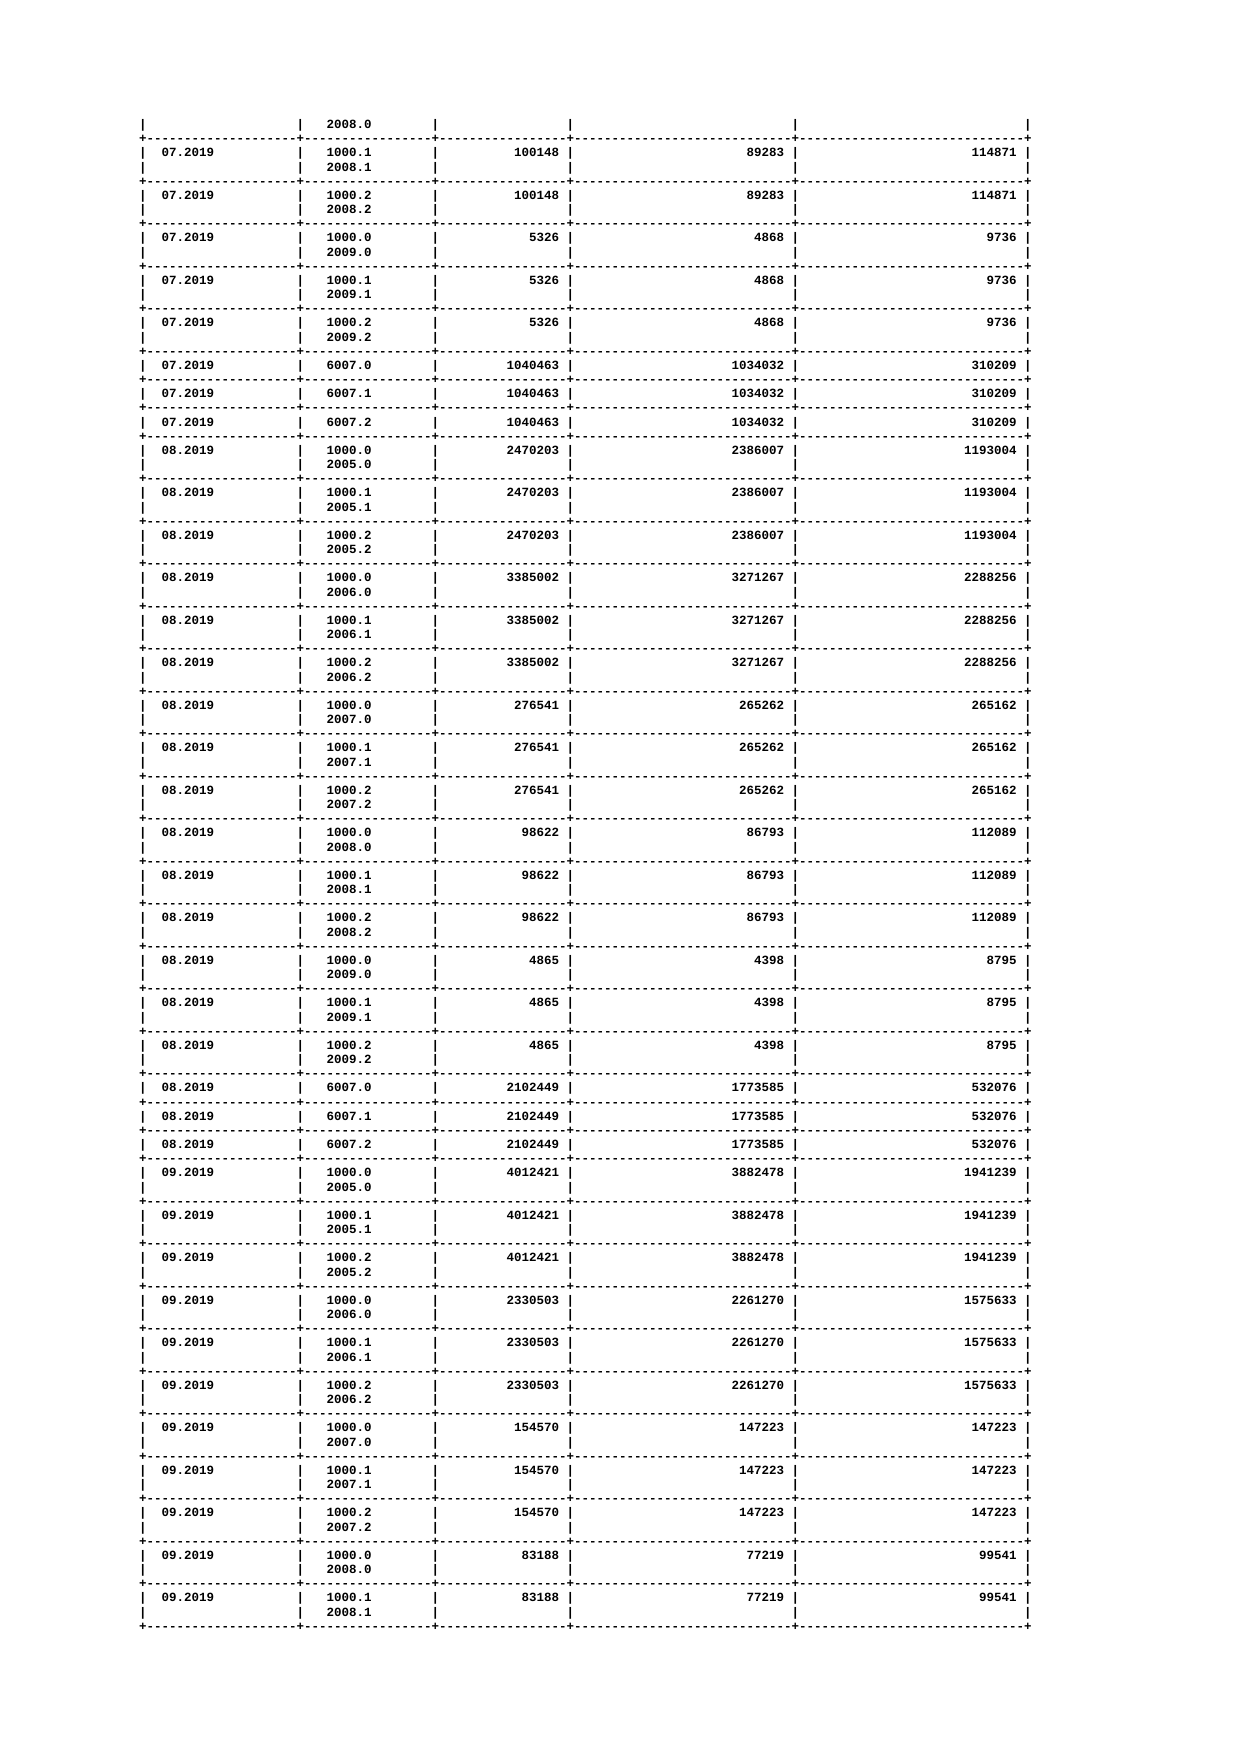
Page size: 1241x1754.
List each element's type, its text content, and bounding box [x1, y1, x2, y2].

text | 07.2019 | 1000.1 | 5326 | 4868 | 9736 | [139, 274, 1101, 288]
text | 07.2019 | 1000.2 | 100148 | 89283 | 114871 | [139, 189, 1101, 203]
text | | 2009.1 | | | | [139, 288, 1101, 302]
text +--------------------+-----------------+-----------------+-----------------------------+------------------------------+ [139, 515, 1101, 529]
text | 08.2019 | 1000.1 | 2470203 | 2386007 | 1193004 | [139, 486, 1101, 501]
text | | 2009.0 | | | | [139, 246, 1101, 260]
text | | 2005.2 | | | | [139, 543, 1101, 557]
text | 08.2019 | 1000.1 | 3385002 | 3271267 | 2288256 | [139, 614, 1101, 628]
text +--------------------+-----------------+-----------------+-----------------------------+------------------------------+ [139, 401, 1101, 416]
text | 07.2019 | 6007.1 | 1040463 | 1034032 | 310209 | [139, 387, 1101, 401]
text | 08.2019 | 1000.0 | 3385002 | 3271267 | 2288256 | [139, 571, 1101, 586]
text | | 2009.2 | | | | [139, 331, 1101, 345]
text | 07.2019 | 1000.1 | 100148 | 89283 | 114871 | [139, 146, 1101, 161]
text | | 2006.0 | | | | [139, 586, 1101, 600]
text +--------------------+-----------------+-----------------+-----------------------------+------------------------------+ [139, 472, 1101, 486]
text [139, 132, 1101, 146]
text | 07.2019 | 6007.0 | 1040463 | 1034032 | 310209 | [139, 359, 1101, 373]
text | 07.2019 | 1000.0 | 5326 | 4868 | 9736 | [139, 231, 1101, 246]
text +--------------------+-----------------+-----------------+-----------------------------+------------------------------+ [139, 260, 1101, 274]
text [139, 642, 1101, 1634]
text | 07.2019 | 1000.2 | 5326 | 4868 | 9736 | [139, 316, 1101, 331]
text +--------------------+-----------------+-----------------+-----------------------------+------------------------------+ [139, 557, 1101, 571]
text | 08.2019 | 1000.0 | 2470203 | 2386007 | 1193004 | [139, 444, 1101, 458]
text | | 2005.1 | | | | [139, 501, 1101, 515]
text +--------------------+-----------------+-----------------+-----------------------------+------------------------------+ [139, 430, 1101, 444]
text +--------------------+-----------------+-----------------+-----------------------------+------------------------------+ [139, 600, 1101, 614]
text | | 2008.2 | | | | [139, 203, 1101, 217]
text +--------------------+-----------------+-----------------+-----------------------------+------------------------------+ [139, 302, 1101, 316]
text +--------------------+-----------------+-----------------+-----------------------------+------------------------------+ [139, 217, 1101, 231]
text | 08.2019 | 1000.2 | 2470203 | 2386007 | 1193004 | [139, 529, 1101, 543]
text | | 2006.1 | | | | [139, 628, 1101, 642]
text +--------------------+-----------------+-----------------+-----------------------------+------------------------------+ [139, 373, 1101, 387]
text | | 2005.0 | | | | [139, 458, 1101, 472]
text +--------------------+-----------------+-----------------+-----------------------------+------------------------------+ [139, 345, 1101, 359]
text | | 2008.0 | | | | [139, 118, 1101, 132]
text | 07.2019 | 6007.2 | 1040463 | 1034032 | 310209 | [139, 416, 1101, 430]
text | | 2008.1 | | | | [139, 161, 1101, 175]
text +--------------------+-----------------+-----------------+-----------------------------+------------------------------+ [139, 175, 1101, 189]
